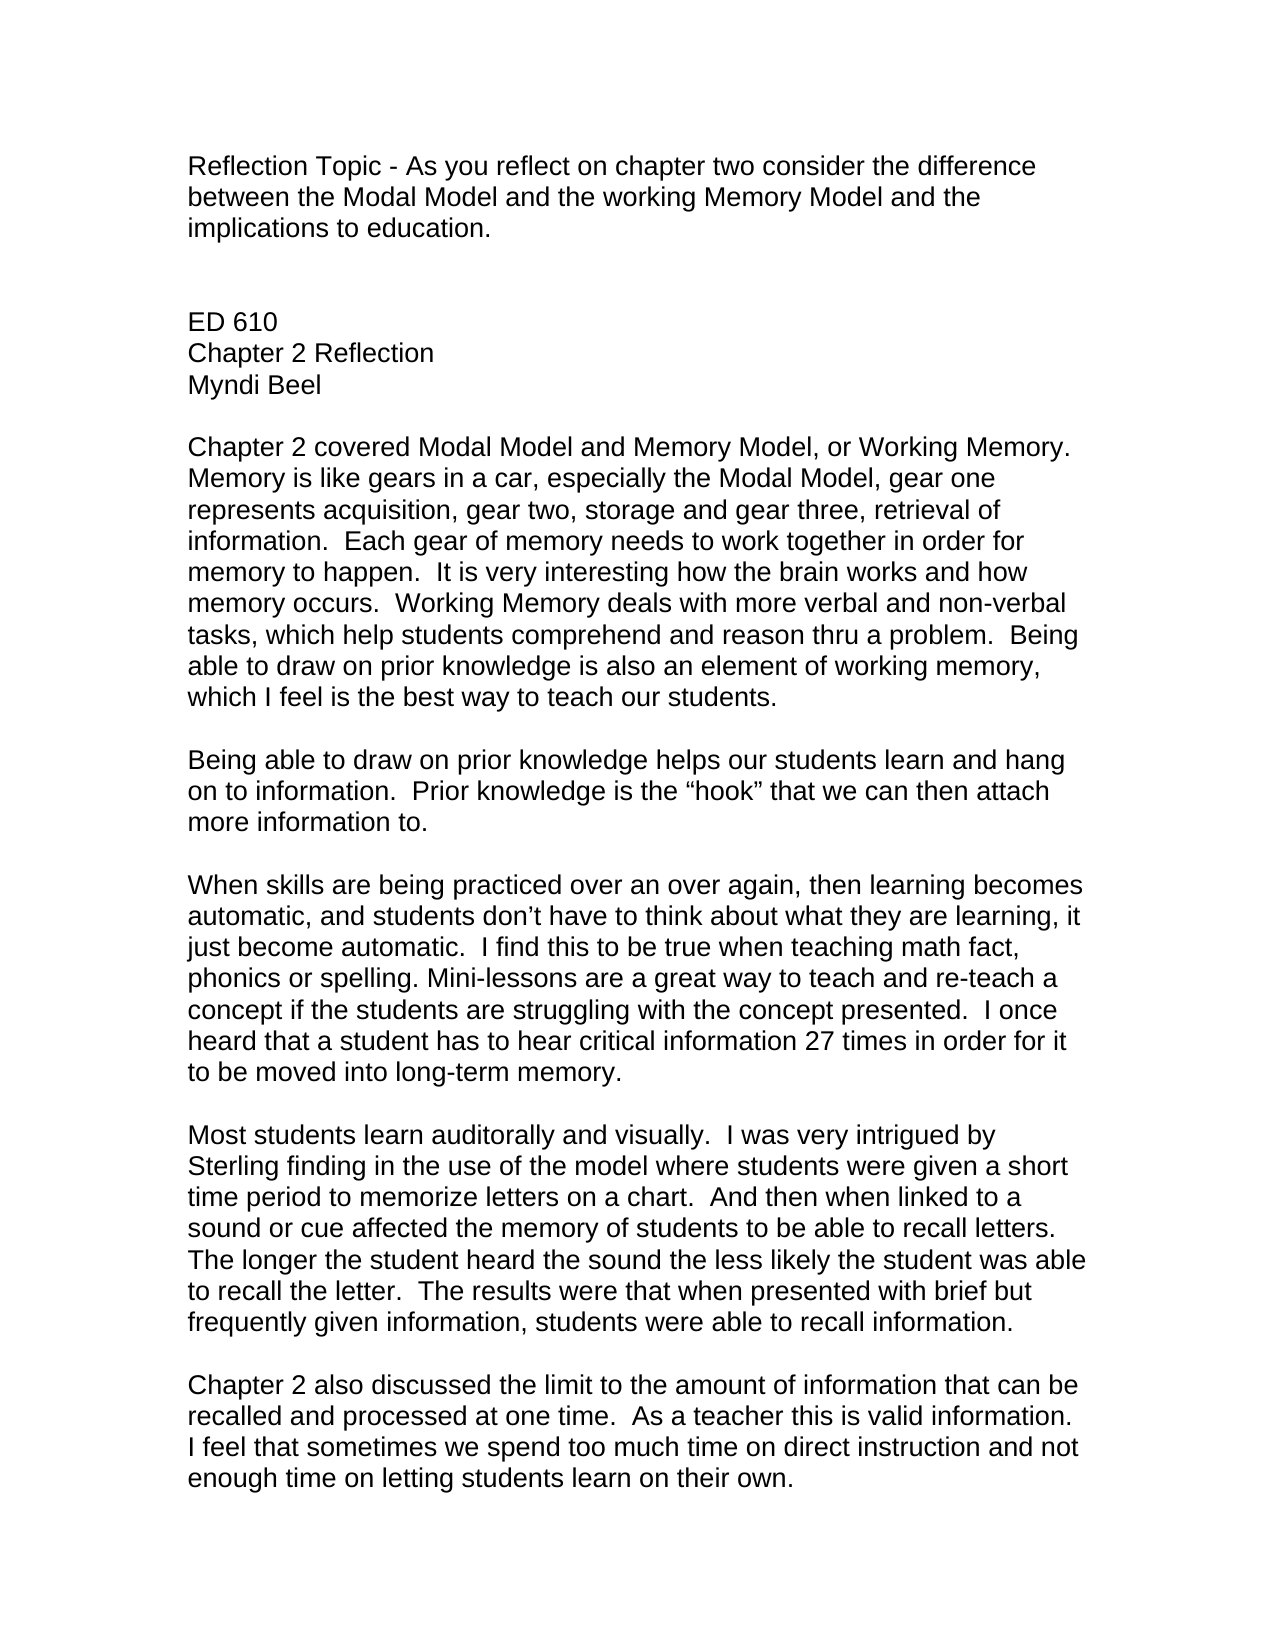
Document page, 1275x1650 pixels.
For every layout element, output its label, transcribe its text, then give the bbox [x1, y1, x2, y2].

text Myndi Beel [187, 369, 1087, 400]
text Chapter 2 covered Modal Model and Memory Model, or Working Memory. Memory is like gears in a car, especially the Modal Model, gear one represents acquisition, gear two, storage and gear three, retrieval of information. Each gear of memory needs to work together in order for memory to happen. It is very interesting how the brain works and how memory occurs. Working Memory deals with more verbal and non-verbal tasks, which help students comprehend and reason thru a problem. Being able to draw on prior knowledge is also an element of working memory, which I feel is the best way to teach our students. [187, 431, 1087, 712]
text Chapter 2 Reflection [187, 337, 1087, 369]
text Reflection Topic - As you reflect on chapter two consider the difference between the Modal Model and the working Memory Model and the implications to education. [187, 150, 1087, 244]
text Being able to draw on prior knowledge helps our students learn and hang on to information. Prior knowledge is the “hook” that we can then attach more information to. [187, 744, 1087, 837]
text ED 610 [187, 306, 1087, 337]
text Most students learn auditorally and visually. I was very intrigued by Sterling finding in the use of the model where students were given a short time period to memorize letters on a chart. And then when linked to a sound or cue affected the memory of students to be able to recall letters. The longer the student heard the sound the less likely the student was able to recall the letter. The results were that when presented with brief but frequently given information, students were able to recall information. [187, 1119, 1087, 1337]
text When skills are being practiced over an over again, then learning becomes automatic, and students don’t have to think about what they are learning, it just become automatic. I find this to be true when teaching math fact, phonics or spelling. Mini-lessons are a great way to teach and re-teach a concept if the students are struggling with the concept presented. I once heard that a student has to hear critical information 27 times in order for it to be moved into long-term memory. [187, 869, 1087, 1087]
text Chapter 2 also discussed the limit to the amount of information that can be recalled and processed at one time. As a teacher this is valid information. I feel that sometimes we spend too much time on direct instruction and not enough time on letting students learn on their own. [187, 1369, 1087, 1494]
